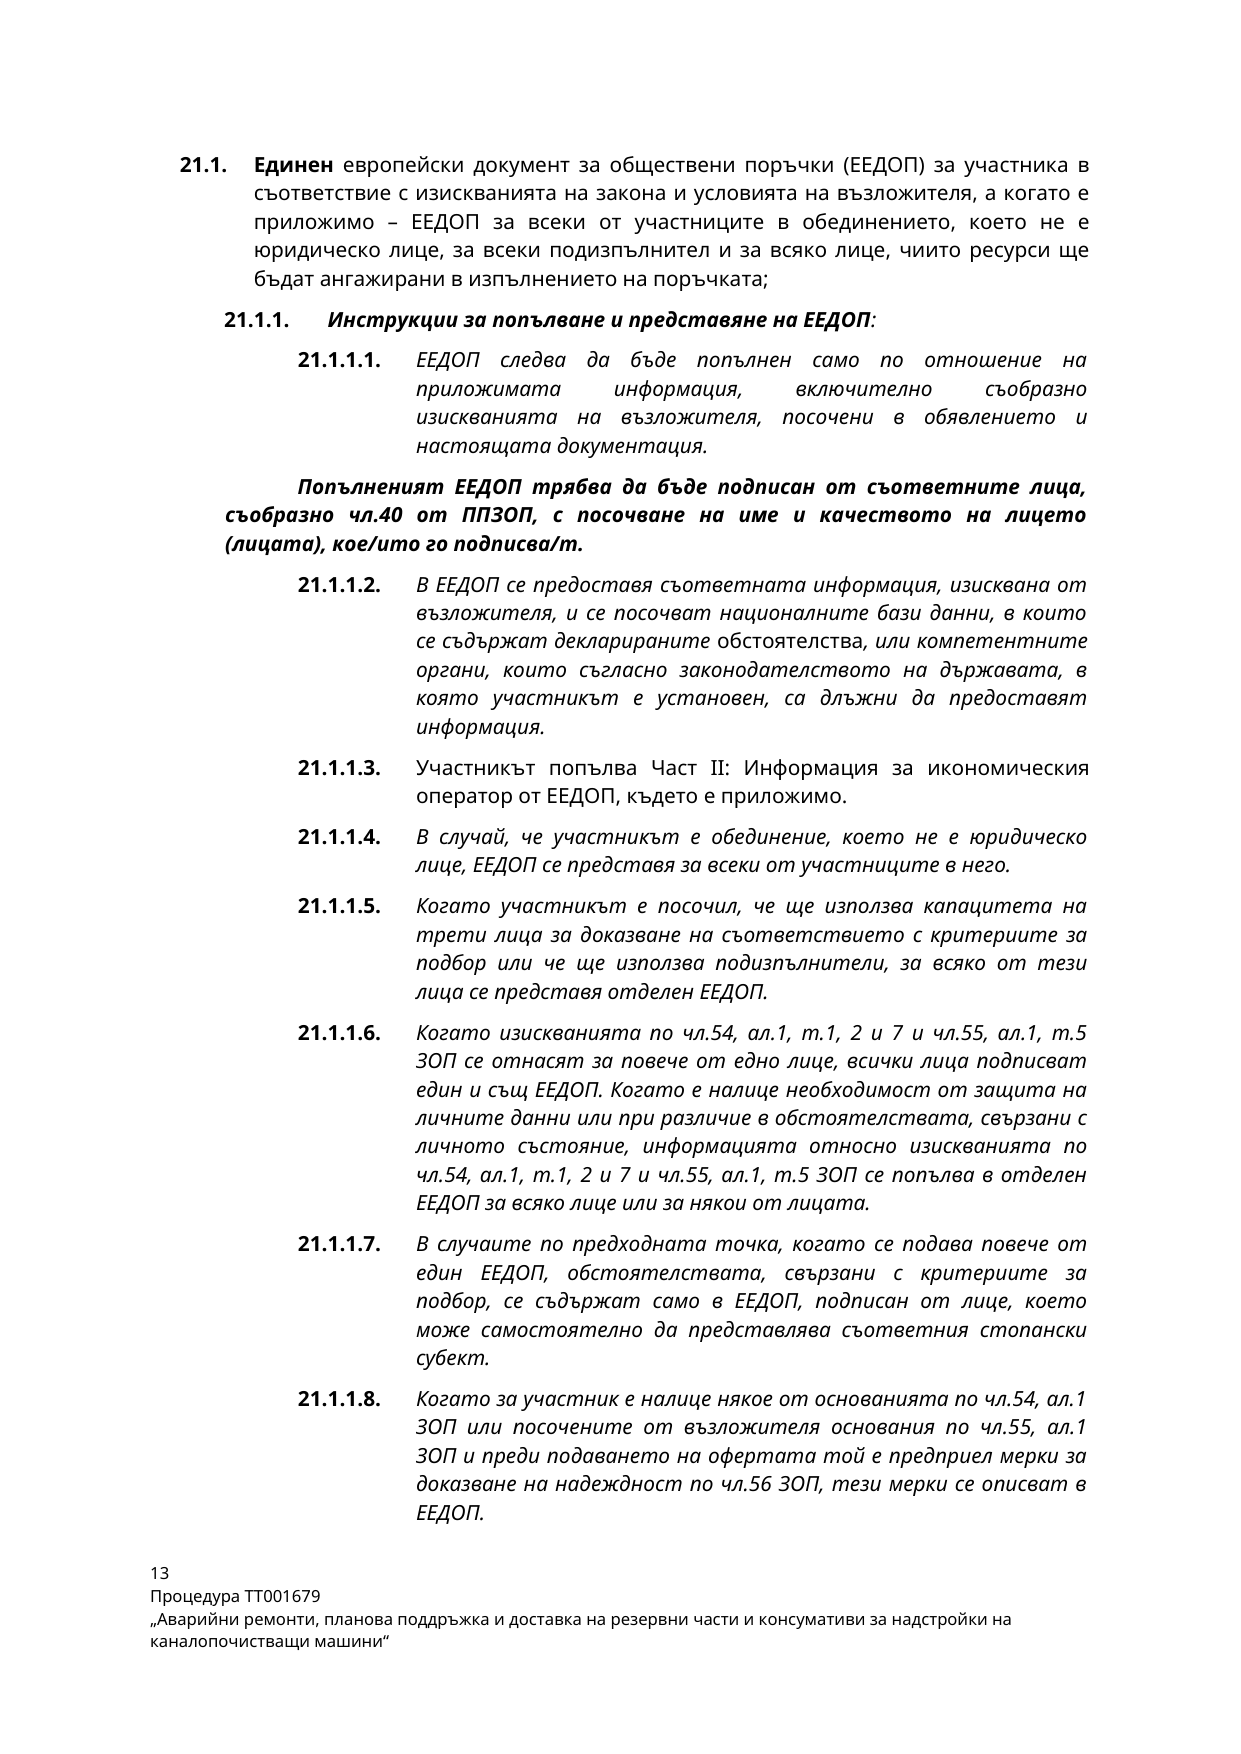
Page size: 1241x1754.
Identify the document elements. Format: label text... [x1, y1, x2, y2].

list В ЕЕДОП се предоставя съответната информация, изисквана от възложителя, и се посочват националните бази данни, в които се съдържат декларираните обстоятелства, или компетентните органи, които съгласно законодателството на държавата, в която участникът е установен, са длъжни да предоставят информация. [298, 570, 1090, 740]
text Попълненият ЕЕДОП трябва да бъде подписан от съответните лица, съобразно чл.40 от ППЗОП, с посочване на име и качеството на лицето (лицата), кое/ито го подписва/т. [150, 472, 1090, 557]
list Когато изискванията по чл.54, ал.1, т.1, 2 и 7 и чл.55, ал.1, т.5 ЗОП се отнасят за повече от едно лице, всички лица подписват един и същ ЕЕДОП. Когато е налице необходимост от защита на личните данни или при различие в обстоятелствата, свързани с личното състояние, информацията относно изискванията по чл.54, ал.1, т.1, 2 и 7 и чл.55, ал.1, т.5 ЗОП се попълва в отделен ЕЕДОП за всяко лице или за някои от лицата. [298, 1018, 1090, 1217]
list Когато участникът е посочил, че ще използва капацитета на трети лица за доказване на съответствието с критериите за подбор или че ще използва подизпълнители, за всяко от тези лица се представя отделен ЕЕДОП. [298, 892, 1090, 1005]
list В случаите по предходната точка, когато се подава повече от един ЕЕДОП, обстоятелствата, свързани с критериите за подбор, се съдържат само в ЕЕДОП, подписан от лице, което може самостоятелно да представлява съответния стопански субект. [298, 1229, 1090, 1372]
list Единен европейски документ за обществени поръчки (ЕЕДОП) за участника в съответствие с изискванията на закона и условията на възложителя, а когато е приложимо – ЕЕДОП за всеки от участниците в обединението, което не е юридическо лице, за всеки подизпълнител и за всяко лице, чиито ресурси ще бъдат ангажирани в изпълнението на поръчката; [179, 150, 1090, 292]
list Участникът попълва Част II: Информация за икономическия оператор от ЕЕДОП, където е приложимо. [298, 753, 1090, 810]
list Когато за участник е налице някое от основанията по чл.54, ал.1 ЗОП или посочените от възложителя основания по чл.55, ал.1 ЗОП и преди подаването на офертата той е предприел мерки за доказване на надеждност по чл.56 ЗОП, тези мерки се описват в ЕЕДОП. [298, 1384, 1090, 1526]
list Инструкции за попълване и представяне на ЕЕДОП: [224, 305, 1090, 333]
list ЕЕДОП следва да бъде попълнен само по отношение на приложимата информация, включително съобразно изискванията на възложителя, посочени в обявлението и настоящата документация. [298, 346, 1090, 459]
list В случай, че участникът е обединение, което не е юридическо лице, ЕЕДОП се представя за всеки от участниците в него. [298, 822, 1090, 879]
